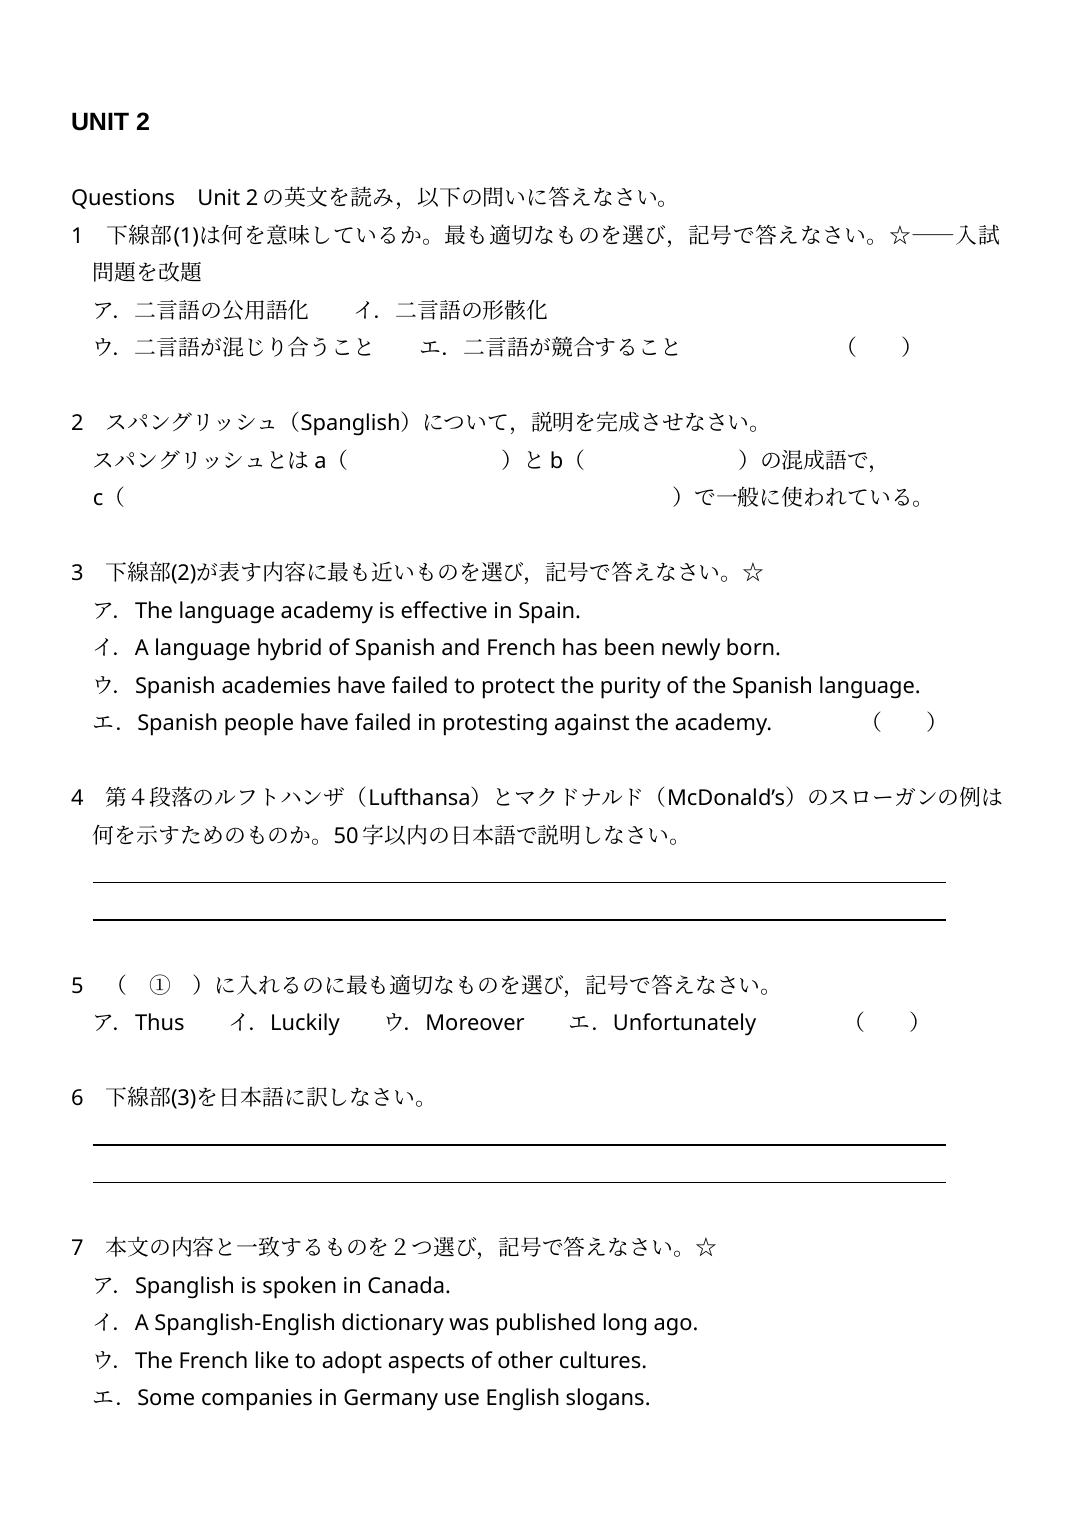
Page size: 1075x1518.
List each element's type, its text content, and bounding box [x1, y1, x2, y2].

text エ．Some companies in Germany use English slogans. [71, 1378, 1004, 1415]
text Questions Unit 2の英文を読み，以下の問いに答えなさい。 [71, 178, 1004, 215]
text ア．Spanglish is spoken in Canada. [71, 1265, 1004, 1303]
text ア．二言語の公用語化 イ．二言語の形骸化 [71, 290, 1004, 328]
text ア．Thus イ．Luckily ウ．Moreover エ．Unfortunately （ ） [71, 1003, 1004, 1040]
text 6 下線部(3)を日本語に訳しなさい。 [71, 1078, 1004, 1115]
text イ．A language hybrid of Spanish and French has been newly born. [71, 628, 1004, 665]
text 3 下線部(2)が表す内容に最も近いものを選び，記号で答えなさい。☆ [71, 553, 1004, 590]
text ウ．Spanish academies have failed to protect the purity of the Spanish language. [71, 665, 1004, 703]
text ウ．二言語が混じり合うこと エ．二言語が競合すること （ ） [71, 328, 1004, 365]
text イ．A Spanglish-English dictionary was published long ago. [71, 1303, 1004, 1340]
text 7 本文の内容と一致するものを２つ選び，記号で答えなさい。☆ [71, 1228, 1004, 1265]
text 1 下線部(1)は何を意味しているか。最も適切なものを選び，記号で答えなさい。☆――入試問題を改題 [71, 215, 1004, 290]
text 5 （ ① ）に入れるのに最も適切なものを選び，記号で答えなさい。 [71, 965, 1004, 1003]
text UNIT 2 [71, 103, 1004, 140]
text 4 第４段落のルフトハンザ（Lufthansa）とマクドナルド（McDonald’s）のスローガンの例は何を示すためのものか。50字以内の日本語で説明しなさい。 [71, 778, 1004, 853]
text ウ．The French like to adopt aspects of other cultures. [71, 1340, 1004, 1378]
text c（ ）で一般に使われている。 [71, 478, 1004, 515]
text スパングリッシュとはa（ ）とb（ ）の混成語で， [71, 440, 1004, 478]
text 2 スパングリッシュ（Spanglish）について，説明を完成させなさい。 [71, 403, 1004, 440]
text ア．The language academy is effective in Spain. [71, 590, 1004, 628]
text エ．Spanish people have failed in protesting against the academy. （ ） [71, 703, 1004, 740]
